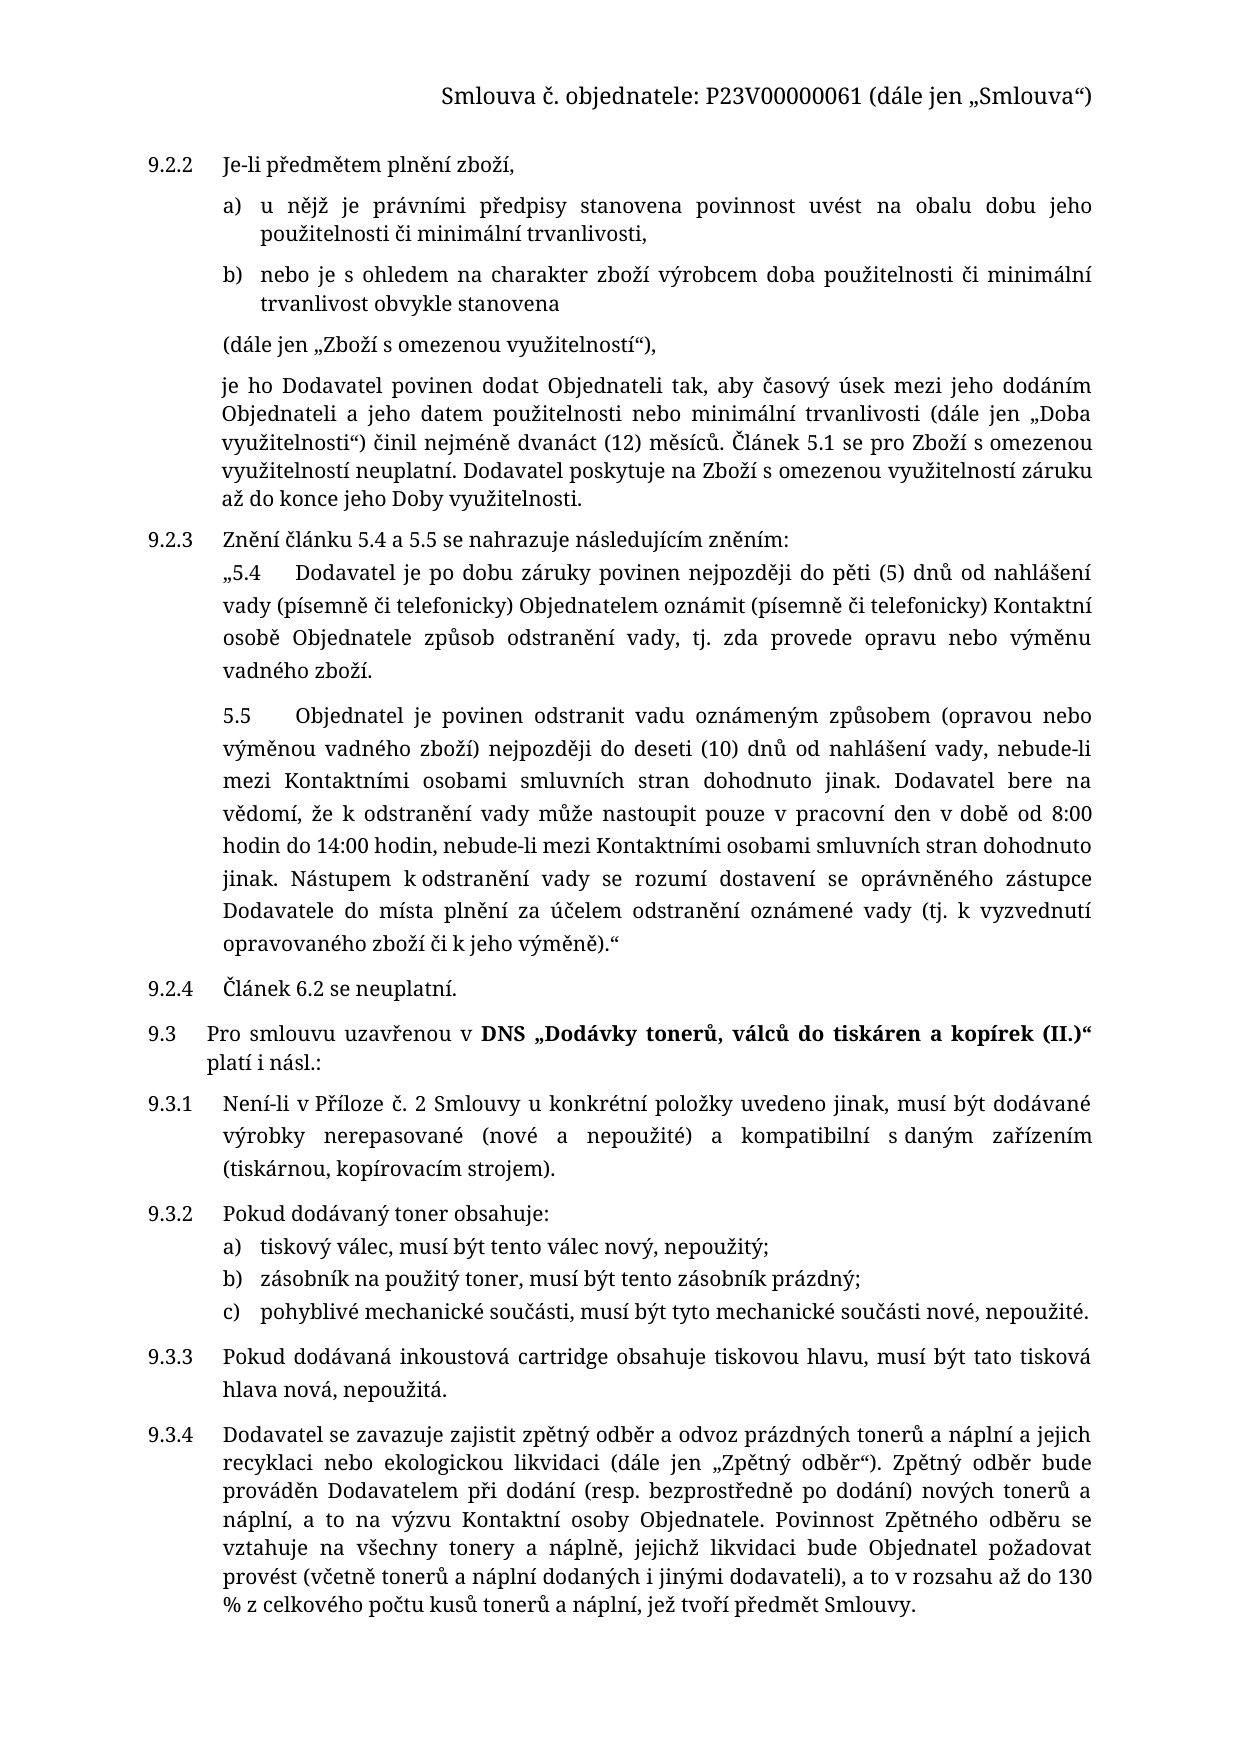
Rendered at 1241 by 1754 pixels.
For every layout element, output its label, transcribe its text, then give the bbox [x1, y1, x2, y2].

list Je-li předmětem plnění zboží, [148, 150, 1093, 179]
text je ho Dodavatel povinen dodat Objednateli tak, aby časový úsek mezi jeho dodáním Objednateli a jeho datem použitelnosti nebo minimální trvanlivosti (dále jen „Doba využitelnosti“) činil nejméně dvanáct (12) měsíců. Článek 5.1 se pro Zboží s omezenou využitelností neuplatní. Dodavatel poskytuje na Zboží s omezenou využitelností záruku až do konce jeho Doby využitelnosti. [221, 371, 1093, 513]
list Pokud dodávaný toner obsahuje: [148, 1199, 1093, 1228]
list 5.5 Objednatel je povinen odstranit vadu oznámeným způsobem (opravou nebo výměnou vadného zboží) nejpozději do deseti (10) dnů od nahlášení vady, nebude-li mezi Kontaktními osobami smluvních stran dohodnuto jinak. Dodavatel bere na vědomí, že k odstranění vady může nastoupit pouze v pracovní den v době od 8:00 hodin do 14:00 hodin, nebude-li mezi Kontaktními osobami smluvních stran dohodnuto jinak. Nástupem k odstranění vady se rozumí dostavení se oprávněného zástupce Dodavatele do místa plnění za účelem odstranění oznámené vady (tj. k vyzvednutí opravovaného zboží či k jeho výměně).“ [223, 701, 1093, 958]
list u nějž je právními předpisy stanovena povinnost uvést na obalu dobu jeho použitelnosti či minimální trvanlivosti, [223, 191, 1093, 248]
list nebo je s ohledem na charakter zboží výrobcem doba použitelnosti či minimální trvanlivost obvykle stanovena [223, 261, 1093, 317]
list „5.4 Dodavatel je po dobu záruky povinen nejpozději do pěti (5) dnů od nahlášení vady (písemně či telefonicky) Objednatelem oznámit (písemně či telefonicky) Kontaktní osobě Objednatele způsob odstranění vady, tj. zda provede opravu nebo výměnu vadného zboží. [223, 558, 1093, 684]
text (dále jen „Zboží s omezenou využitelností“), [223, 330, 1093, 358]
list Článek 6.2 se neuplatní. [148, 974, 1093, 1003]
list zásobník na použitý toner, musí být tento zásobník prázdný; [223, 1264, 1093, 1293]
list tiskový válec, musí být tento válec nový, nepoužitý; [223, 1232, 1093, 1260]
list Pokud dodávaná inkoustová cartridge obsahuje tiskovou hlavu, musí být tato tisková hlava nová, nepoužitá. [148, 1342, 1093, 1403]
list pohyblivé mechanické součásti, musí být tyto mechanické součásti nové, nepoužité. [223, 1297, 1093, 1325]
list Pro smlouvu uzavřenou v DNS „Dodávky tonerů, válců do tiskáren a kopírek (II.)“ platí i násl.: [148, 1019, 1093, 1076]
list Znění článku 5.4 a 5.5 se nahrazuje následujícím zněním: [148, 526, 1093, 554]
list Není-li v Příloze č. 2 Smlouvy u konkrétní položky uvedeno jinak, musí být dodávané výrobky nerepasované (nové a nepoužité) a kompatibilní s daným zařízením (tiskárnou, kopírovacím strojem). [148, 1089, 1093, 1182]
list Dodavatel se zavazuje zajistit zpětný odběr a odvoz prázdných tonerů a náplní a jejich recyklaci nebo ekologickou likvidaci (dále jen „Zpětný odběr“). Zpětný odběr bude prováděn Dodavatelem při dodání (resp. bezprostředně po dodání) nových tonerů a náplní, a to na výzvu Kontaktní osoby Objednatele. Povinnost Zpětného odběru se vztahuje na všechny tonery a náplně, jejichž likvidaci bude Objednatel požadovat provést (včetně tonerů a náplní dodaných i jinými dodavateli), a to v rozsahu až do 130 % z celkového počtu kusů tonerů a náplní, jež tvoří předmět Smlouvy. [148, 1420, 1093, 1619]
